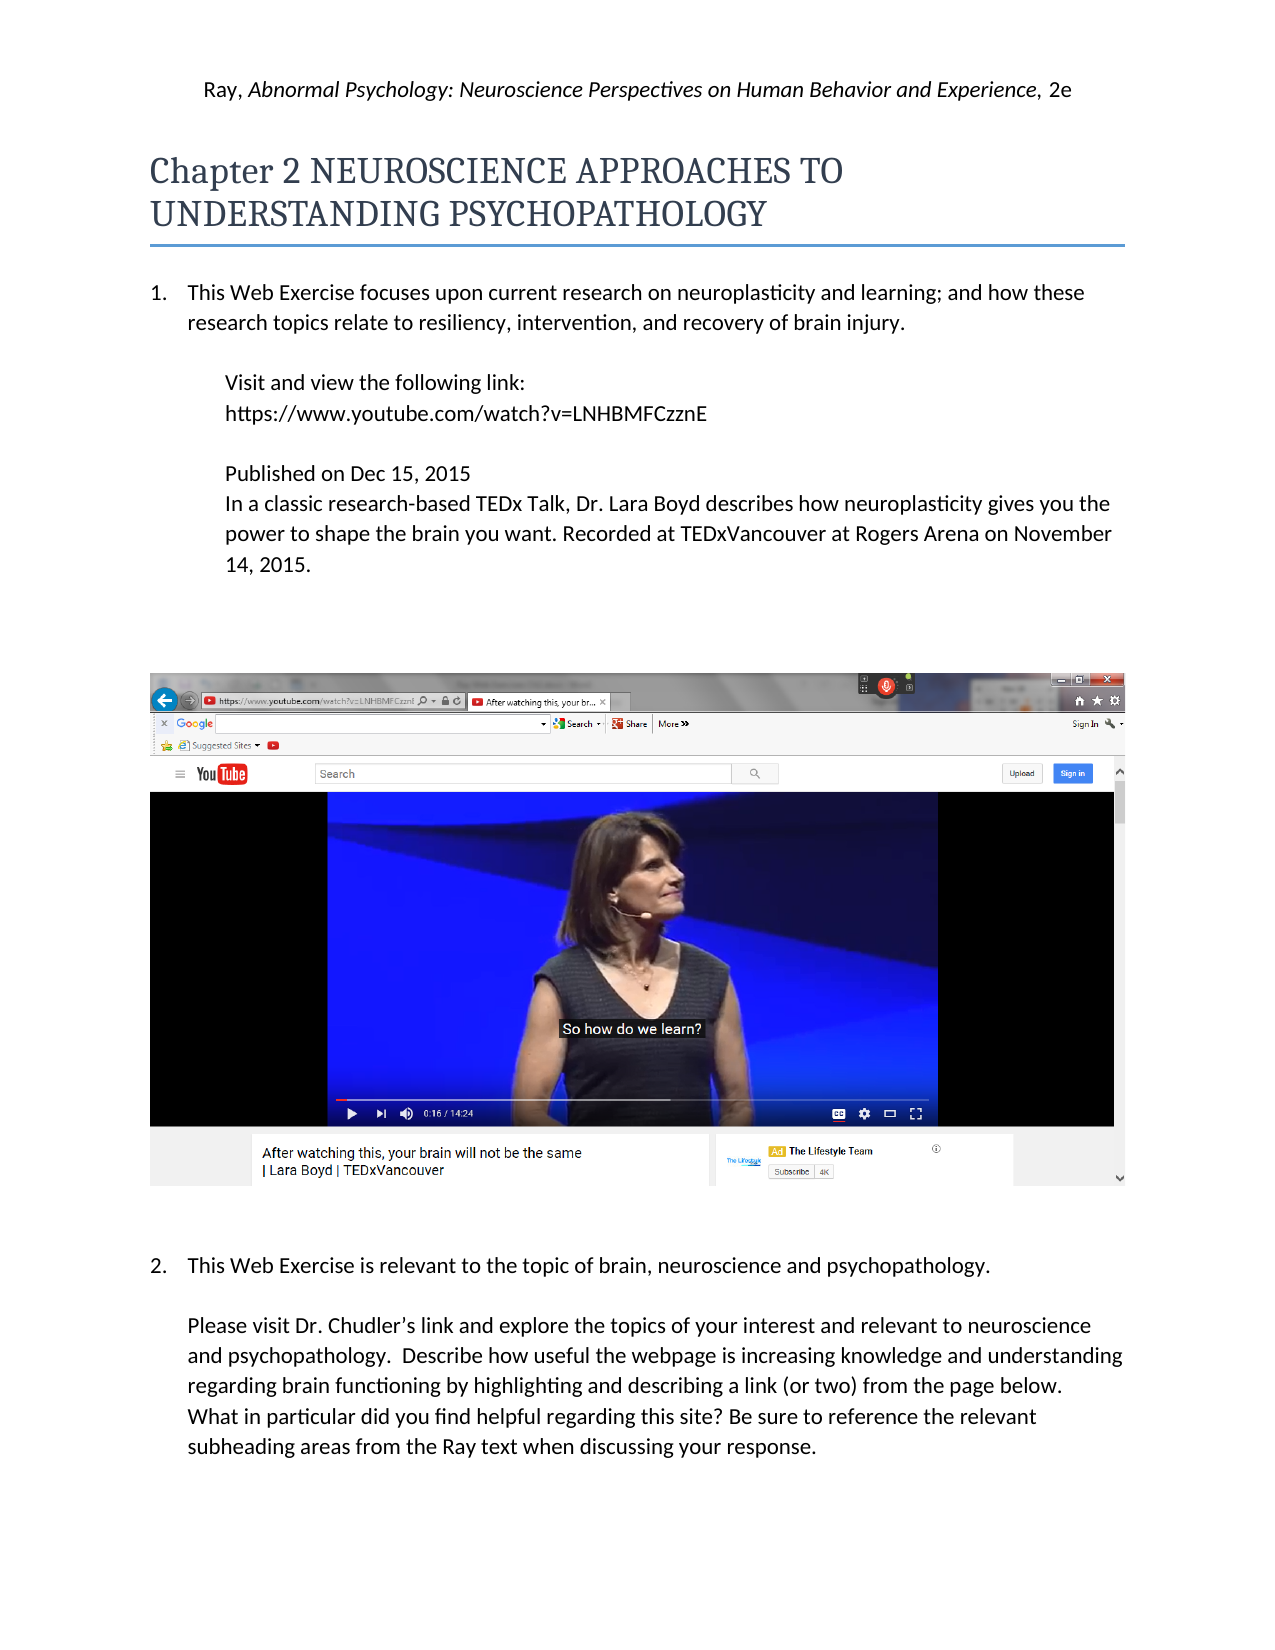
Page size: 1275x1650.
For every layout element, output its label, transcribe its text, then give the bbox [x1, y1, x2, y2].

list Please visit Dr. Chudler’s link and explore the topics of your interest and relevant to neuroscience and psychopathology. Describe how useful the webpage is increasing knowledge and understanding regarding brain functioning by highlighting and describing a link (or two) from the page below. What in particular did you find helpful regarding this site? Be sure to reference the relevant subheading areas from the Ray text when discussing your response. [187, 1311, 1125, 1460]
list https://www.youtube.com/watch?v=LNHBMFCzznE [225, 399, 1125, 427]
list This Web Exercise focuses upon current research on neuroplasticity and learning; and how these research topics relate to resiliency, intervention, and recovery of brain injury. [150, 278, 1125, 336]
picture [150, 673, 1125, 1186]
list Visit and view the following link: [225, 368, 1125, 397]
list In a classic research-based TEDx Talk, Dr. Lara Boyd describes how neuroplasticity gives you the power to shape the brain you want. Recorded at TEDxVancouver at Rogers Arena on November 14, 2015. [225, 489, 1125, 578]
title Chapter 2 NEUROSCIENCE APPROACHES TO UNDERSTANDING PSYCHOPATHOLOGY [150, 150, 1125, 244]
list This Web Exercise is relevant to the topic of brain, neuroscience and psychopathology. [150, 1251, 1125, 1279]
list Published on Dec 15, 2015 [225, 459, 1125, 487]
